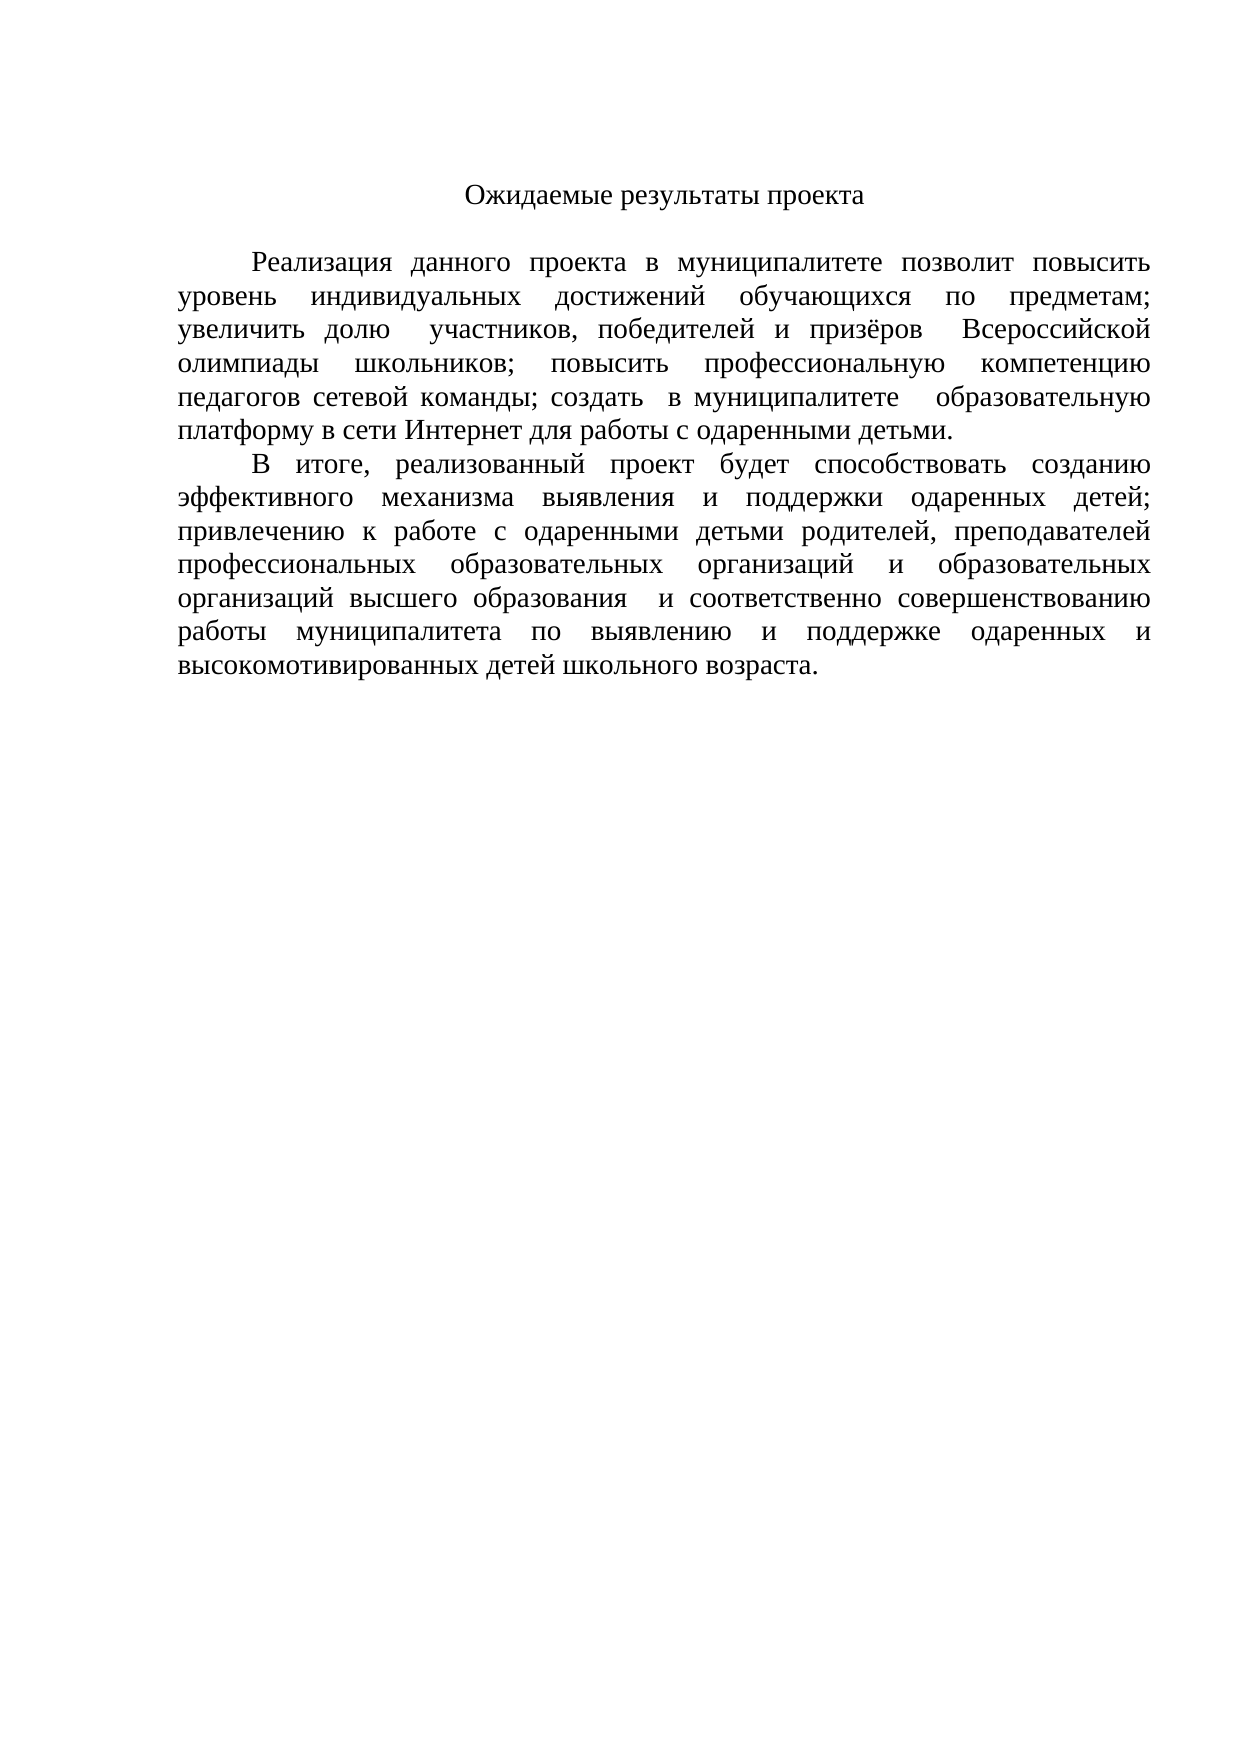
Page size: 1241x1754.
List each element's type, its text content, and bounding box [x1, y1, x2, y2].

text В итоге, реализованный проект будет способствовать созданию эффективного механизма выявления и поддержки одаренных детей; привлечению к работе с одаренными детьми родителей, преподавателей профессиональных образовательных организаций и образовательных организаций высшего образования и соответственно совершенствованию работы муниципалитета по выявлению и поддержке одаренных и высокомотивированных детей школьного возраста. [177, 446, 1152, 681]
text Реализация данного проекта в муниципалитете позволит повысить уровень индивидуальных достижений обучающихся по предметам; увеличить долю участников, победителей и призёров Всероссийской олимпиады школьников; повысить профессиональную компетенцию педагогов сетевой команды; создать в муниципалитете образовательную платформу в сети Интернет для работы с одаренными детьми. [177, 244, 1152, 446]
text Ожидаемые результаты проекта [177, 177, 1152, 211]
